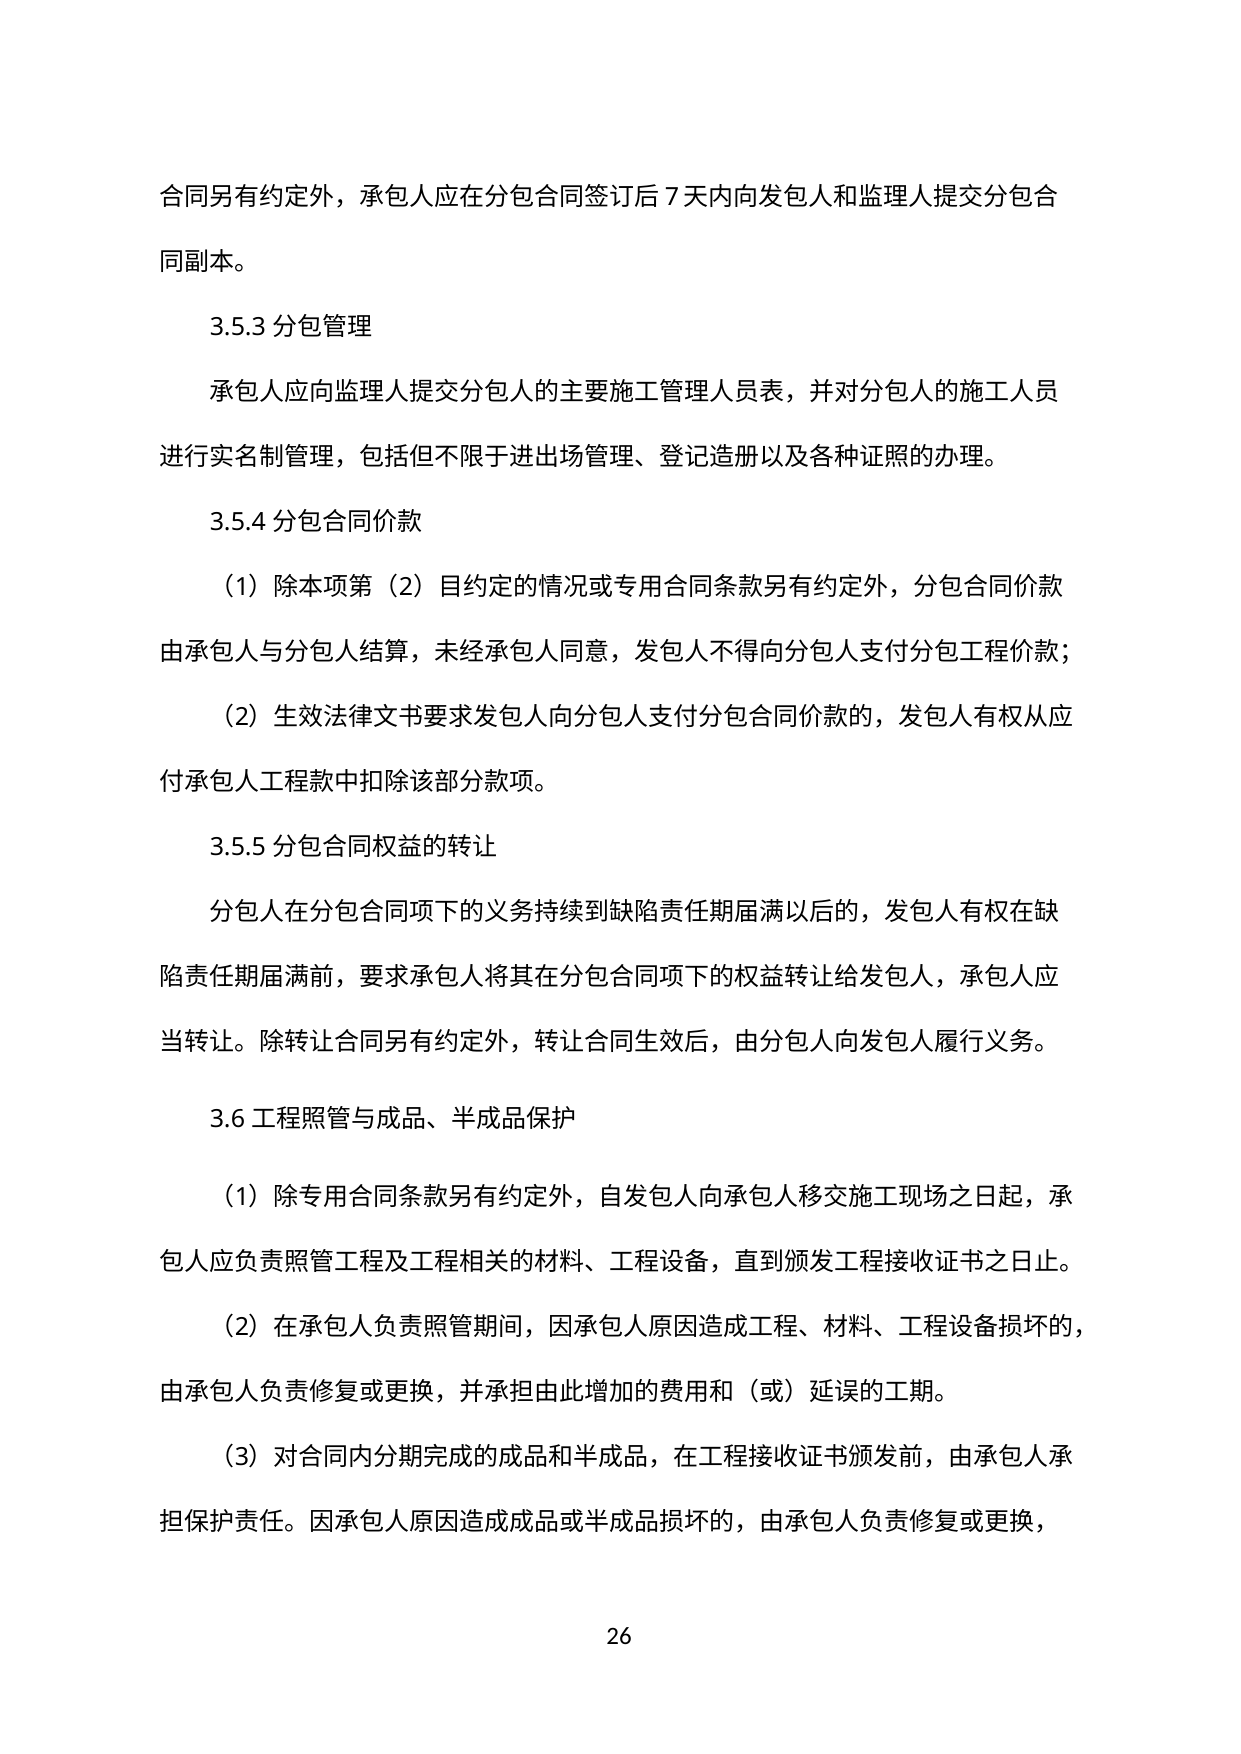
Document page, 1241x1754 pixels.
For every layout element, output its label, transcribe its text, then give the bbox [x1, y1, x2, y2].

text 承包人应向监理人提交分包人的主要施工管理人员表，并对分包人的施工人员进行实名制管理，包括但不限于进出场管理、登记造册以及各种证照的办理。 [159, 357, 1078, 487]
text 3.5.5 分包合同权益的转让 [159, 812, 1078, 877]
subtitle 3.6 工程照管与成品、半成品保护 [159, 1084, 1078, 1149]
text （2）在承包人负责照管期间，因承包人原因造成工程、材料、工程设备损坏的，由承包人负责修复或更换，并承担由此增加的费用和（或）延误的工期。 [159, 1292, 1078, 1422]
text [159, 162, 1078, 292]
text 分包人在分包合同项下的义务持续到缺陷责任期届满以后的，发包人有权在缺陷责任期届满前，要求承包人将其在分包合同项下的权益转让给发包人，承包人应当转让。除转让合同另有约定外，转让合同生效后，由分包人向发包人履行义务。 [159, 877, 1078, 1072]
text （1）除专用合同条款另有约定外，自发包人向承包人移交施工现场之日起，承包人应负责照管工程及工程相关的材料、工程设备，直到颁发工程接收证书之日止。 [159, 1162, 1078, 1292]
text （2）生效法律文书要求发包人向分包人支付分包合同价款的，发包人有权从应付承包人工程款中扣除该部分款项。 [159, 682, 1078, 812]
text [159, 1422, 1078, 1552]
text 3.5.4 分包合同价款 [159, 487, 1078, 552]
text （1）除本项第（2）目约定的情况或专用合同条款另有约定外，分包合同价款由承包人与分包人结算，未经承包人同意，发包人不得向分包人支付分包工程价款； [159, 552, 1078, 682]
text 3.5.3 分包管理 [159, 292, 1078, 357]
